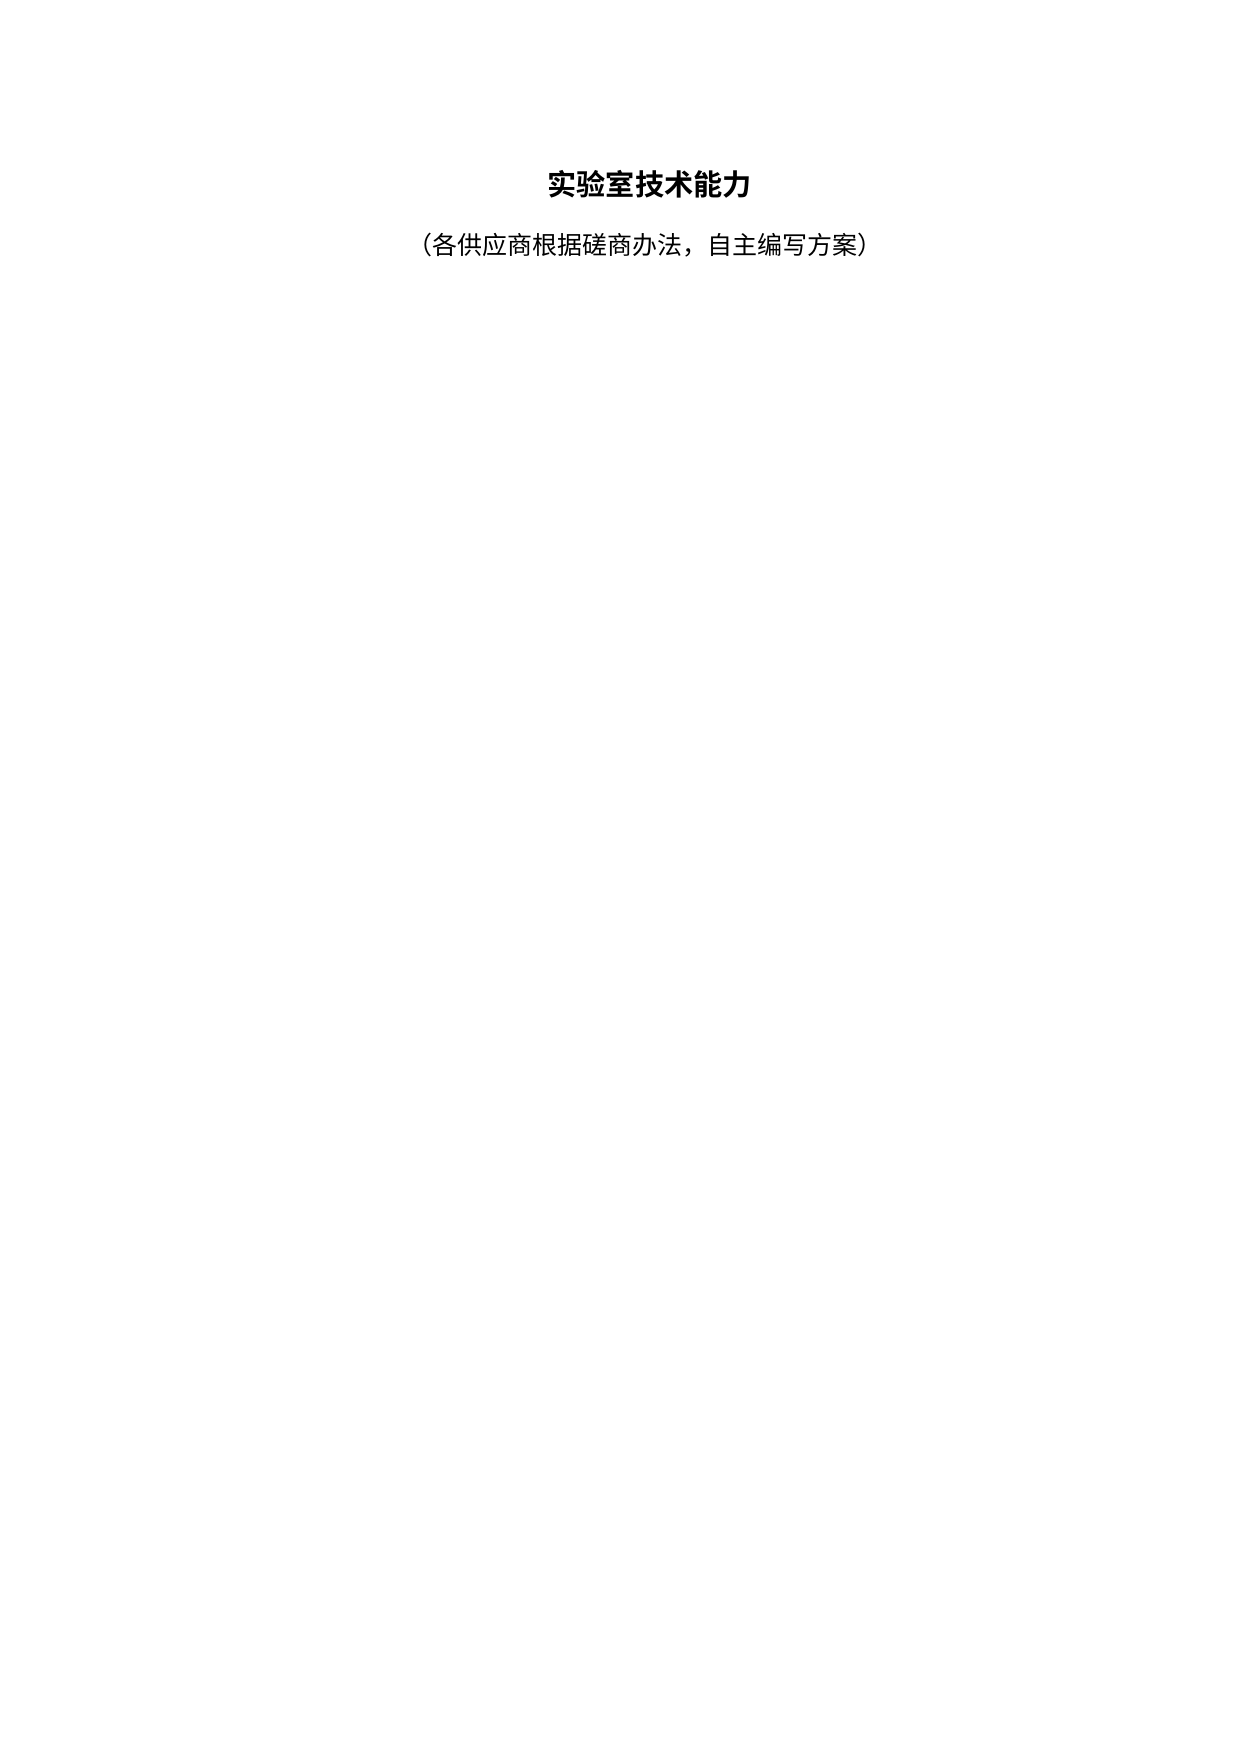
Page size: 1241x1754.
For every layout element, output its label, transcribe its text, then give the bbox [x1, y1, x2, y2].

text 实验室技术能力 [187, 162, 1053, 204]
text （各供应商根据磋商办法，自主编写方案） [187, 225, 1053, 262]
